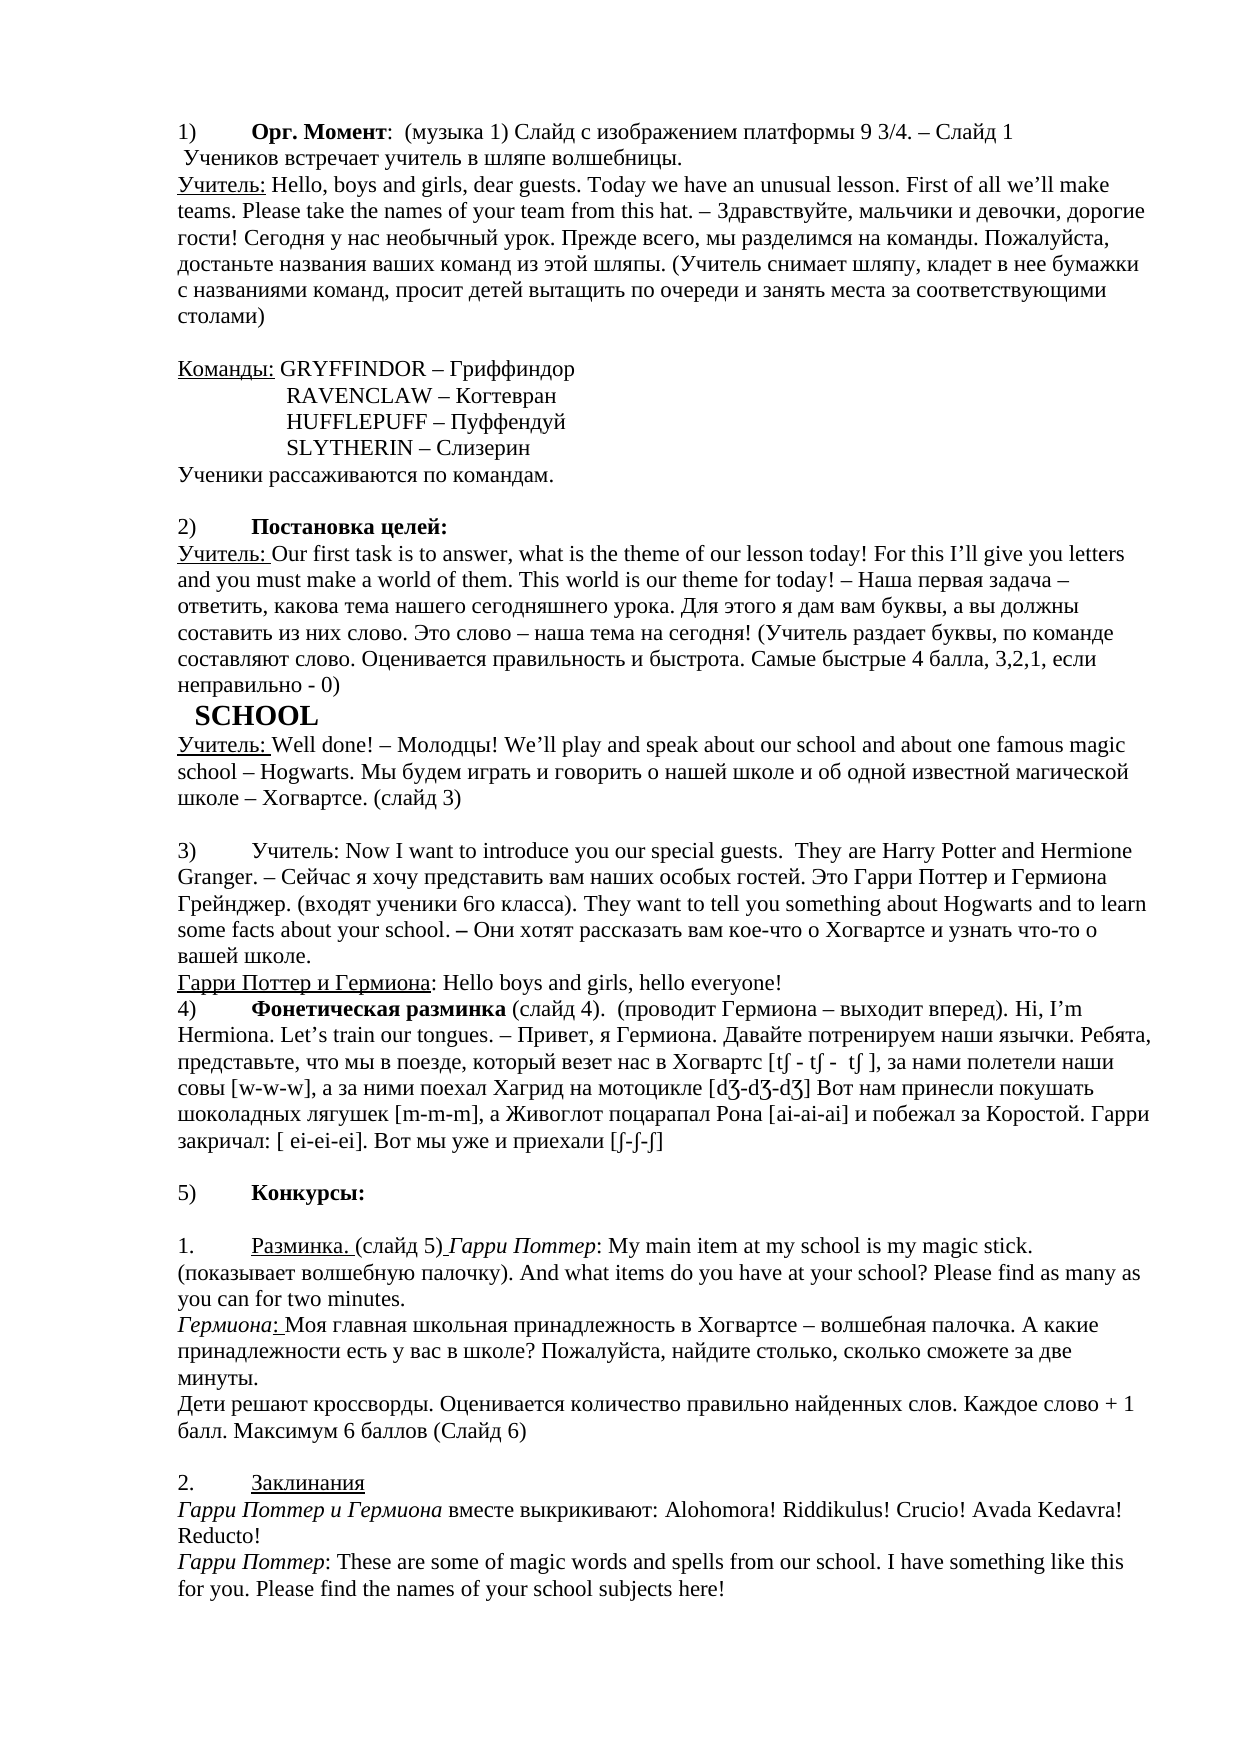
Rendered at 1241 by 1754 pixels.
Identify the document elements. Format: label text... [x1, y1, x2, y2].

list Учитель: Hello, boys and girls, dear guests. Today we have an unusual lesson. First of all we’ll make teams. Please take the names of your team from this hat. – Здравствуйте, мальчики и девочки, дорогие гости! Сегодня у нас необычный урок. Прежде всего, мы разделимся на команды. Пожалуйста, достаньте названия ваших команд из этой шляпы. (Учитель снимает шляпу, кладет в нее бумажки с названиями команд, просит детей вытащить по очереди и занять места за соответствующими столами) [177, 171, 1152, 329]
list Учитель: Our first task is to answer, what is the theme of our lesson today! For this I’ll give you letters and you must make a world of them. This world is our theme for today! – Наша первая задача – ответить, какова тема нашего сегодняшнего урока. Для этого я дам вам буквы, а вы должны составить из них слово. Это слово – наша тема на сегодня! (Учитель раздает буквы, по команде составляют слово. Оценивается правильность и быстрота. Самые быстрые 4 балла, 3,2,1, если неправильно - 0) [177, 540, 1152, 698]
list Учитель: Now I want to introduce you our special guests. They are Harry Potter and Hermione Granger. – Сейчас я хочу представить вам наших особых гостей. Это Гарри Поттер и Гермиона Грейнджер. (входят ученики 6го класса). They want to tell you something about Hogwarts and to learn some facts about your school. – Они хотят рассказать вам кое-что о Хогвартсе и узнать что-то о вашей школе. [177, 837, 1152, 969]
list Дети решают кроссворды. Оценивается количество правильно найденных слов. Каждое слово + 1 балл. Максимум 6 баллов (Слайд 6) [177, 1390, 1152, 1443]
list Гарри Поттер и Гермиона: Hello boys and girls, hello everyone! [177, 969, 1152, 995]
list Заклинания [177, 1469, 1152, 1496]
list Команды: GRYFFINDOR – Гриффиндор [177, 355, 1152, 382]
list HUFFLEPUFF – Пуффендуй [177, 408, 1152, 434]
list Фонетическая разминка (слайд 4). (проводит Гермиона – выходит вперед). Hi, I’m Hermiona. Let’s train our tongues. – Привет, я Гермиона. Давайте потренируем наши язычки. Ребята, представьте, что мы в поезде, который везет нас в Хогвартс [tʃ - tʃ - tʃ ], за нами полетели наши совы [w-w-w], а за ними поехал Хагрид на мотоцикле [dƷ-dƷ-dƷ] Вот нам принесли покушать шоколадных лягушек [m-m-m], а Живоглот поцарапал Рона [ai-ai-ai] и побежал за Коростой. Гарри закричал: [ ei-ei-ei]. Вот мы уже и приехали [ʃ-ʃ-ʃ] [177, 995, 1152, 1153]
list Учитель: Well done! – Молодцы! We’ll play and speak about our school and about one famous magic school – Hogwarts. Мы будем играть и говорить о нашей школе и об одной известной магической школе – Хогвартсе. (слайд 3) [177, 731, 1152, 811]
list Постановка целей: [177, 513, 1152, 540]
list SCHOOL [177, 698, 1152, 731]
list Орг. Момент: (музыка 1) Слайд с изображением платформы 9 3/4. – Слайд 1 [177, 118, 1152, 144]
list Гарри Поттер и Гермиона вместе выкрикивают: Alohomora! Riddikulus! Crucio! Avada Kedavra! Reducto! [177, 1496, 1152, 1548]
list RAVENCLAW – Когтевран [177, 382, 1152, 408]
list Разминка. (слайд 5) Гарри Поттер: My main item at my school is my magic stick. (показывает волшебную палочку). And what items do you have at your school? Please find as many as you can for two minutes. [177, 1232, 1152, 1311]
list SLYTHERIN – Слизерин [177, 434, 1152, 461]
list Гарри Поттер: These are some of magic words and spells from our school. I have something like this for you. Please find the names of your school subjects here! [177, 1548, 1152, 1601]
list Гермиона: Моя главная школьная принадлежность в Хогвартсе – волшебная палочка. А какие принадлежности есть у вас в школе? Пожалуйста, найдите столько, сколько сможете за две минуты. [177, 1311, 1152, 1390]
list Учеников встречает учитель в шляпе волшебницы. [177, 144, 1152, 171]
list Ученики рассаживаются по командам. [177, 461, 1152, 487]
list Конкурсы: [177, 1179, 1152, 1206]
